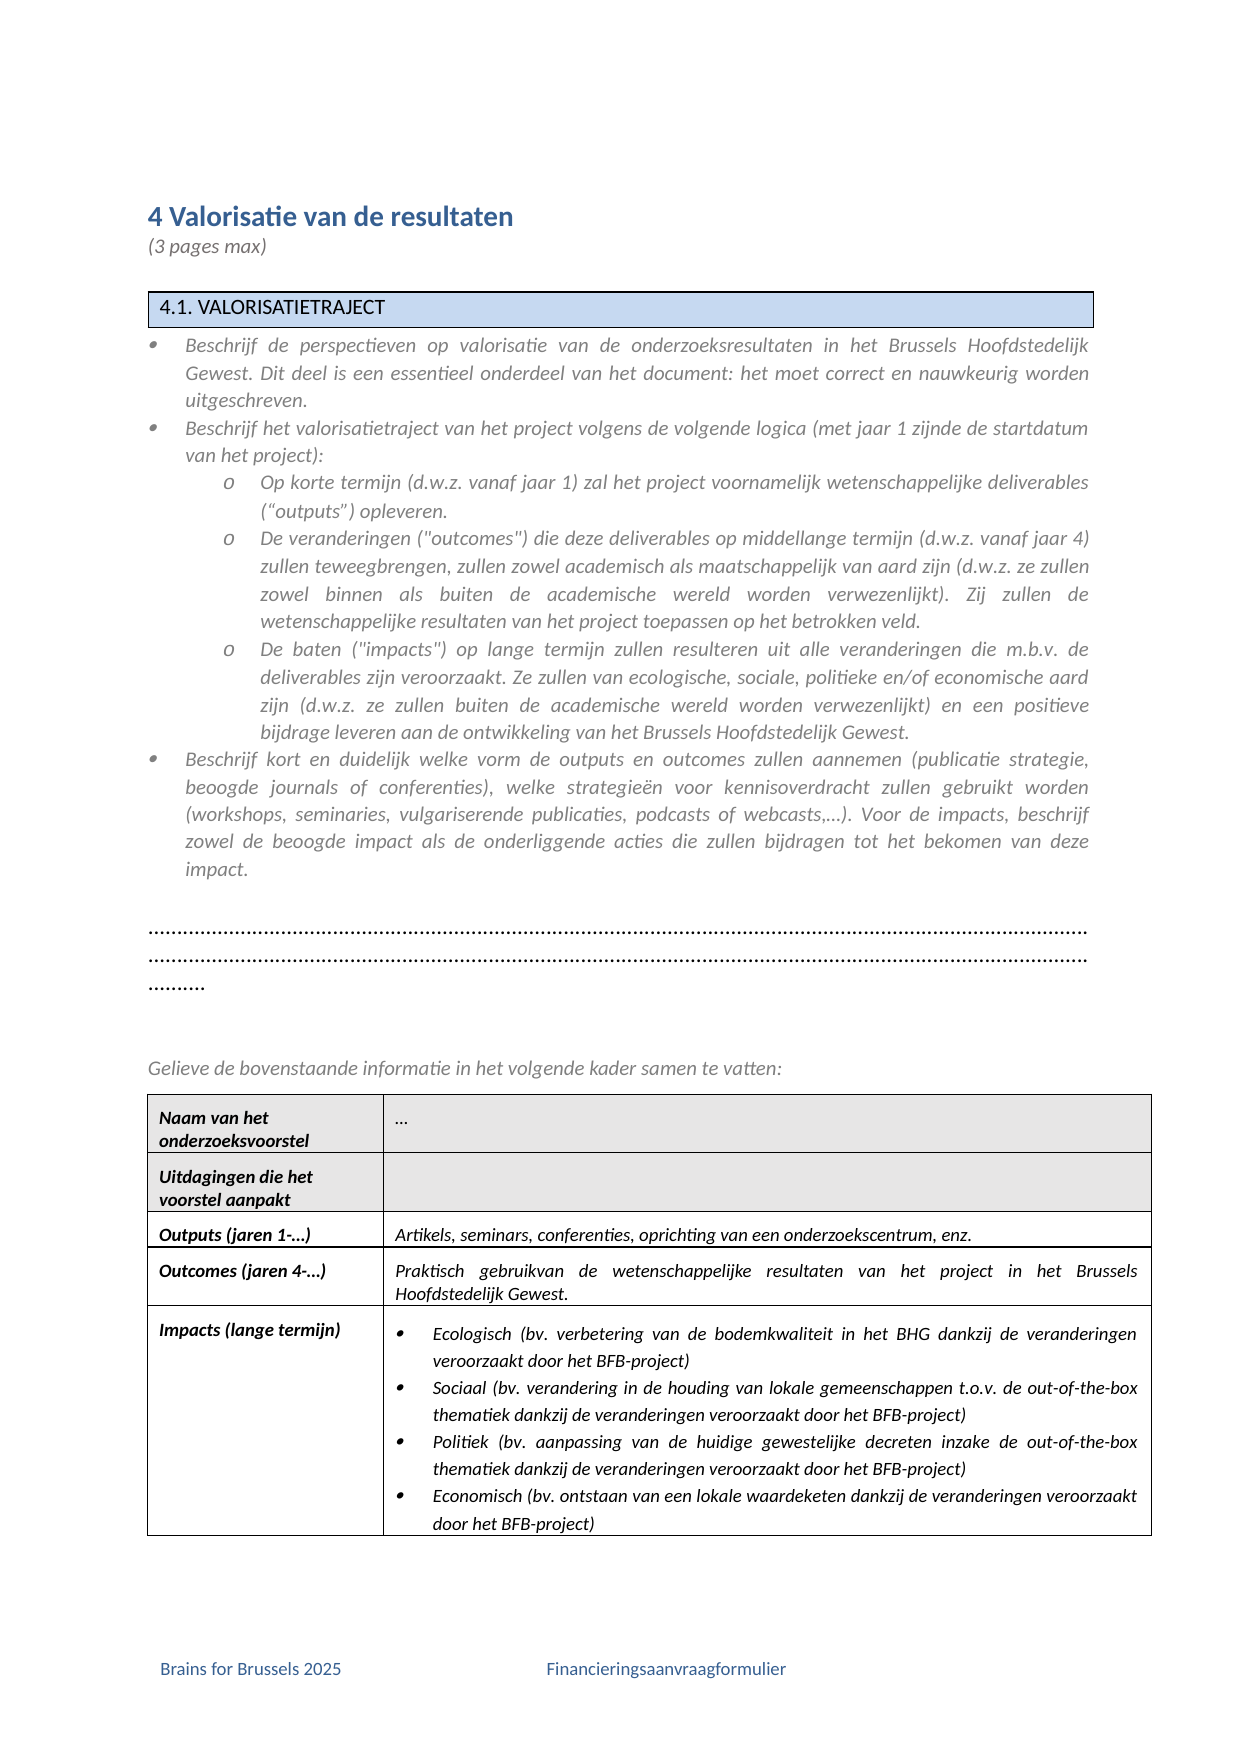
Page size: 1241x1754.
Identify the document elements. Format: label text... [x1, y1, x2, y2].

list Beschrijf het valorisatietraject van het project volgens de volgende logica (met jaar 1 zijnde de startdatum van het project): [148, 415, 1093, 467]
table_cell Praktisch gebruikvan de wetenschappelijke resultaten van het project in het Brussels Hoofdstedelijk Gewest. [384, 1248, 1151, 1305]
list Beschrijf kort en duidelijk welke vorm de outputs en outcomes zullen aannemen (publicatie strategie, beoogde journals of conferenties), welke strategieën voor kennisoverdracht zullen gebruikt worden (workshops, seminaries, vulgariserende publicaties, podcasts of webcasts,…). Voor de impacts, beschrijf zowel de beoogde impact als de onderliggende acties die zullen bijdragen tot het bekomen van deze impact. [148, 747, 1093, 882]
table_cell Outputs (jaren 1-…) [148, 1212, 383, 1246]
list Beschrijf de perspectieven op valorisatie van de onderzoeksresultaten in het Brussels Hoofdstedelijk Gewest. Dit deel is een essentieel onderdeel van het document: het moet correct en nauwkeurig worden uitgeschreven. [148, 332, 1093, 413]
table_cell Uitdagingen die het voorstel aanpakt [148, 1153, 383, 1211]
subtitle Valorisatie van de resultaten [148, 198, 1093, 233]
text ................................................................................................................................................................................................................................................................................................................................................ [148, 912, 1093, 996]
table_cell Artikels, seminars, conferenties, oprichting van een onderzoekscentrum, enz. [384, 1212, 1151, 1246]
list De veranderingen ("outcomes") die deze deliverables op middellange termijn (d.w.z. vanaf jaar 4) zullen teweegbrengen, zullen zowel academisch als maatschappelijk van aard zijn (d.w.z. ze zullen zowel binnen als buiten de academische wereld worden verwezenlijkt). Zij zullen de wetenschappelijke resultaten van het project toepassen op het betrokken veld. [223, 525, 1093, 634]
table_header VALORISATIETRAJECT [149, 293, 1093, 327]
table_cell Impacts (lange termijn) [148, 1306, 383, 1534]
text Gelieve de bovenstaande informatie in het volgende kader samen te vatten: [148, 1056, 1093, 1081]
table_header … [384, 1095, 1151, 1152]
table_header Naam van het onderzoeksvoorstel [148, 1095, 383, 1152]
table_cell [384, 1153, 1151, 1211]
table_cell Ecologisch (bv. verbetering van de bodemkwaliteit in het BHG dankzij de veranderingen veroorzaakt door het BFB-project) Sociaal (bv. verandering in de houding van lokale gemeenschappen t.o.v. de out-of-the-box thematiek dankzij de veranderingen veroorzaakt door het BFB-project) Politiek (bv. aanpassing van de huidige gewestelijke decreten inzake de out-of-the-box thematiek dankzij de veranderingen veroorzaakt door het BFB-project) Economisch (bv. ontstaan van een lokale waardeketen dankzij de veranderingen veroorzaakt door het BFB-project) [384, 1306, 1151, 1534]
text (3 pages max) [148, 233, 1093, 259]
table_cell Outcomes (jaren 4-…) [148, 1248, 383, 1305]
list Op korte termijn (d.w.z. vanaf jaar 1) zal het project voornamelijk wetenschappelijke deliverables (“outputs”) opleveren. [223, 469, 1093, 523]
list De baten ("impacts") op lange termijn zullen resulteren uit alle veranderingen die m.b.v. de deliverables zijn veroorzaakt. Ze zullen van ecologische, sociale, politieke en/of economische aard zijn (d.w.z. ze zullen buiten de academische wereld worden verwezenlijkt) en een positieve bijdrage leveren aan de ontwikkeling van het Brussels Hoofdstedelijk Gewest. [223, 636, 1093, 744]
